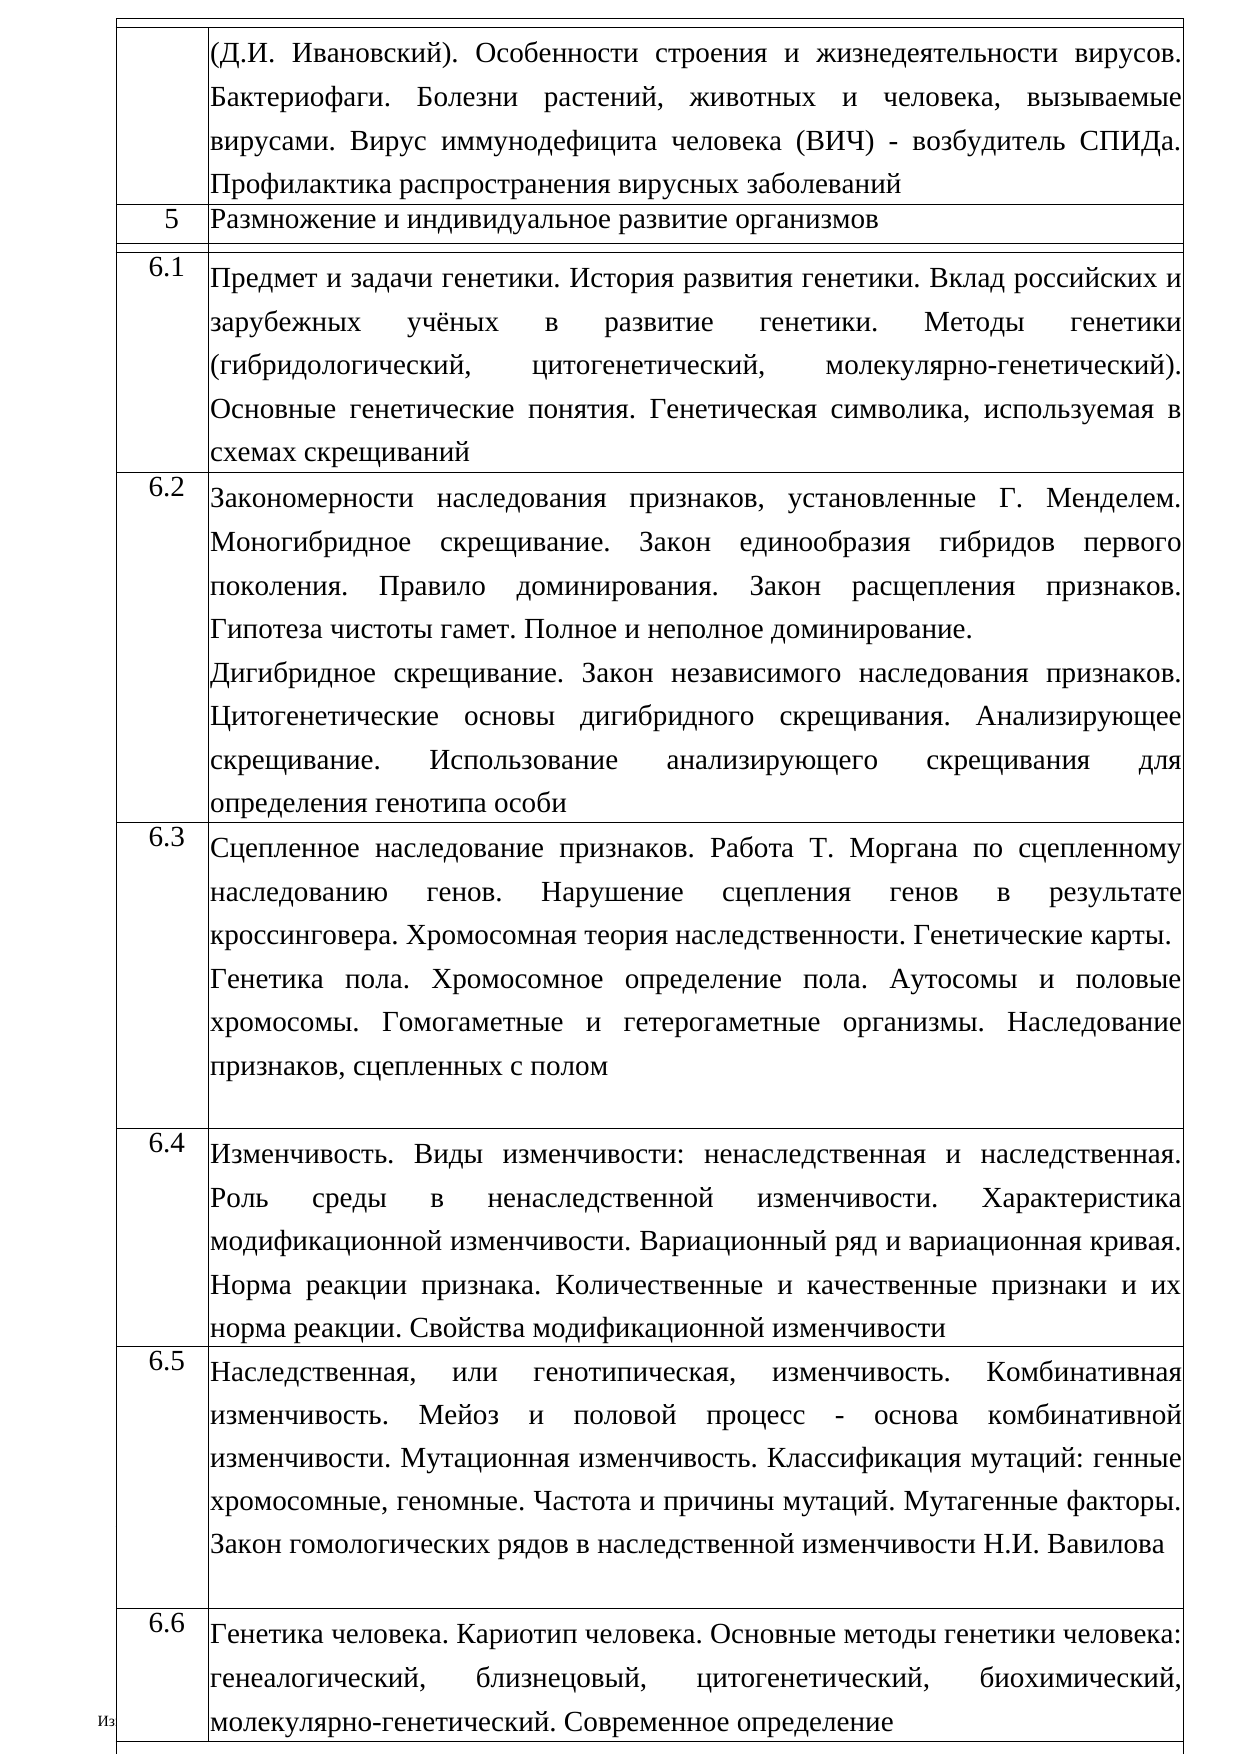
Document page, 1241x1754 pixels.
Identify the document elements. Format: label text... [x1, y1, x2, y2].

table_cell 6.2 [117, 473, 208, 822]
table_cell Генетика человека. Кариотип человека. Основные методы генетики человека: генеалогический, близнецовый, цитогенетический, биохимический, молекулярно-генетический. Современное определение [209, 1609, 1183, 1741]
table_cell Сцепленное наследование признаков. Работа Т. Моргана по сцепленному наследованию генов. Нарушение сцепления генов в результате кроссинговера. Хромосомная теория наследственности. Генетические карты. Генетика пола. Хромосомное определение пола. Аутосомы и половые хромосомы. Гомогаметные и гетерогаметные организмы. Наследование признаков, сцепленных с полом [209, 823, 1183, 1128]
table_cell Размножение и индивидуальное развитие организмов [209, 205, 1183, 243]
table_cell Изменчивость. Виды изменчивости: ненаследственная и наследственная. Роль среды в ненаследственной изменчивости. Характеристика модификационной изменчивости. Вариационный ряд и вариационная кривая. Норма реакции признака. Количественные и качественные признаки и их норма реакции. Свойства модификационной изменчивости [209, 1129, 1183, 1346]
table_header 6.1 [117, 253, 208, 472]
table_cell 6.6 [117, 1609, 208, 1741]
table_header Предмет и задачи генетики. История развития генетики. Вклад российских и зарубежных учёных в развитие генетики. Методы генетики (гибридологический, цитогенетический, молекулярно-генетический). Основные генетические понятия. Генетическая символика, используемая в схемах скрещиваний [209, 253, 1183, 472]
table_cell 6.3 [117, 823, 208, 1128]
table_header [117, 28, 208, 204]
table_cell 5 [117, 205, 208, 243]
table_cell 6.5 [117, 1347, 208, 1608]
table_header (Д.И. Ивановский). Особенности строения и жизнедеятельности вирусов. Бактериофаги. Болезни растений, животных и человека, вызываемые вирусами. Вирус иммунодефицита человека (ВИЧ) - возбудитель СПИДа. Профилактика распространения вирусных заболеваний [209, 28, 1183, 204]
table_cell Закономерности наследования признаков, установленные Г. Менделем. Моногибридное скрещивание. Закон единообразия гибридов первого поколения. Правило доминирования. Закон расщепления признаков. Гипотеза чистоты гамет. Полное и неполное доминирование. Дигибридное скрещивание. Закон независимого наследования признаков. Цитогенетические основы дигибридного скрещивания. Анализирующее скрещивание. Использование анализирующего скрещивания для определения генотипа особи [209, 473, 1183, 822]
table_cell 6.4 [117, 1129, 208, 1346]
table_cell Наследственная, или генотипическая, изменчивость. Комбинативная изменчивость. Мейоз и половой процесс - основа комбинативной изменчивости. Мутационная изменчивость. Классификация мутаций: генные хромосомные, геномные. Частота и причины мутаций. Мутагенные факторы. Закон гомологических рядов в наследственной изменчивости Н.И. Вавилова [209, 1347, 1183, 1608]
